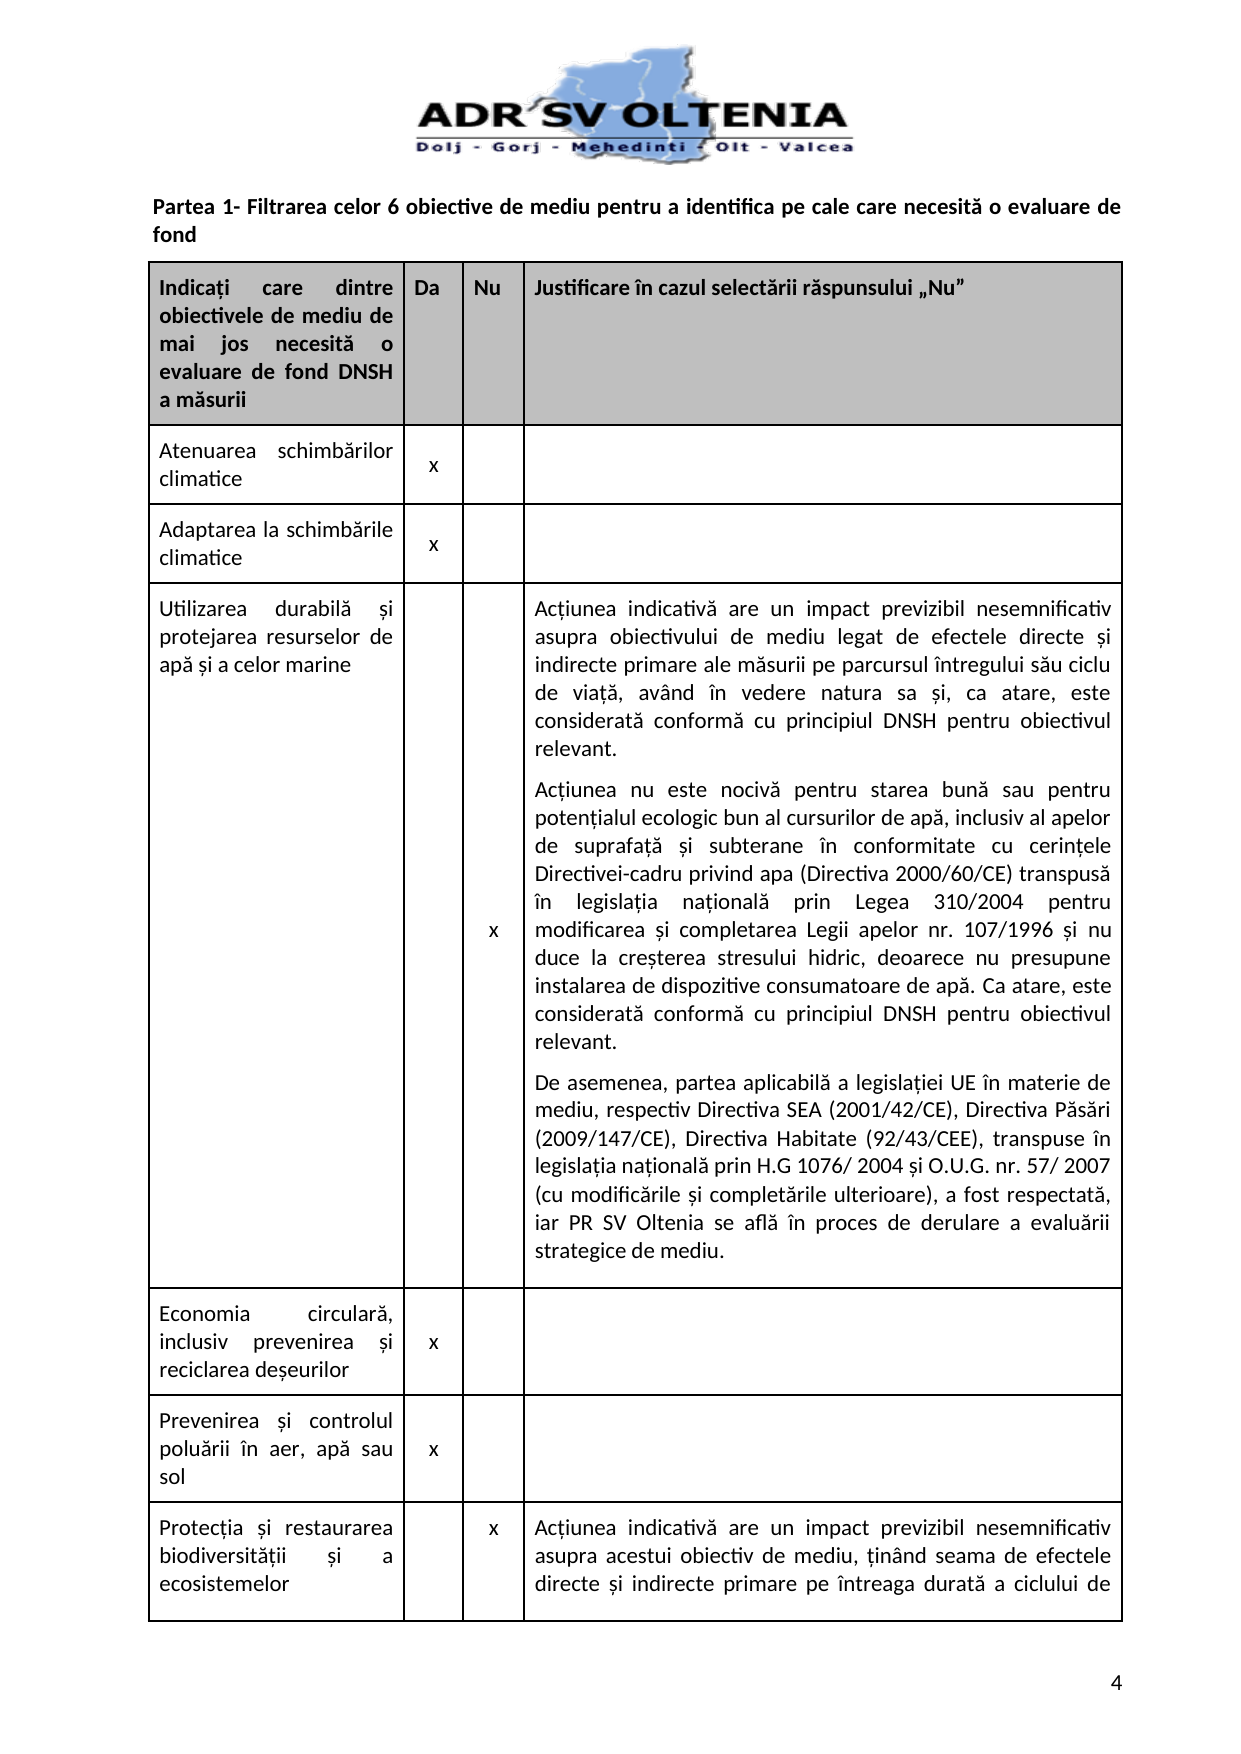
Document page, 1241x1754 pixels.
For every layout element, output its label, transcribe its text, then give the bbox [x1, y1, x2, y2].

table_header Indicați care dintre obiectivele de mediu de mai jos necesită o evaluare de fond DNSH a măsurii [150, 263, 403, 424]
table_cell Prevenirea și controlul poluării în aer, apă sau sol [150, 1396, 403, 1501]
table_cell x [464, 584, 523, 1287]
table_header Justificare în cazul selectării răspunsului „Nu” [525, 263, 1121, 424]
table_cell [525, 426, 1121, 503]
picture [411, 44, 859, 165]
table_cell Protecția și restaurarea biodiversității și a ecosistemelor [150, 1503, 403, 1620]
table_cell x [405, 1289, 462, 1394]
table_cell Acțiunea indicativă are un impact previzibil nesemnificativ asupra obiectivului de mediu legat de efectele directe și indirecte primare ale măsurii pe parcursul întregului său ciclu de viață, având în vedere natura sa și, ca atare, este considerată conformă cu principiul DNSH pentru obiectivul relevant. Acțiunea nu este nocivă pentru starea bună sau pentru potențialul ecologic bun al cursurilor de apă, inclusiv al apelor de suprafață și subterane în conformitate cu cerințele Directivei-cadru privind apa (Directiva 2000/60/CE) transpusă în legislația națională prin Legea 310/2004 pentru modificarea şi completarea Legii apelor nr. 107/1996 și nu duce la creșterea stresului hidric, deoarece nu presupune instalarea de dispozitive consumatoare de apă. Ca atare, este considerată conformă cu principiul DNSH pentru obiectivul relevant. De asemenea, partea aplicabilă a legislației UE în materie de mediu, respectiv Directiva SEA (2001/42/CE), Directiva Păsări (2009/147/CE), Directiva Habitate (92/43/CEE), transpuse în legislația națională prin H.G 1076/ 2004 și O.U.G. nr. 57/ 2007 (cu modificările și completările ulterioare), a fost respectată, iar PR SV Oltenia se află în proces de derulare a evaluării strategice de mediu. [525, 584, 1121, 1287]
table_cell [464, 1396, 523, 1501]
table_cell Economia circulară, inclusiv prevenirea și reciclarea deșeurilor [150, 1289, 403, 1394]
table_cell x [464, 1503, 523, 1620]
table_header Nu [464, 263, 523, 424]
table_cell [405, 1503, 462, 1620]
table_cell x [405, 1396, 462, 1501]
table_cell [405, 584, 462, 1287]
text Partea 1- Filtrarea celor 6 obiective de mediu pentru a identifica pe cale care necesită o evaluare de fond [153, 192, 1122, 248]
table_cell [525, 505, 1121, 582]
table_cell x [405, 426, 462, 503]
table_cell Utilizarea durabilă și protejarea resurselor de apă și a celor marine [150, 584, 403, 1287]
table_cell Atenuarea schimbărilor climatice [150, 426, 403, 503]
table_cell Adaptarea la schimbările climatice [150, 505, 403, 582]
table_cell [464, 505, 523, 582]
table_cell [525, 1396, 1121, 1501]
table_cell x [405, 505, 462, 582]
table_cell [464, 426, 523, 503]
table_cell [525, 1289, 1121, 1394]
table_cell [464, 1289, 523, 1394]
table_header Da [405, 263, 462, 424]
